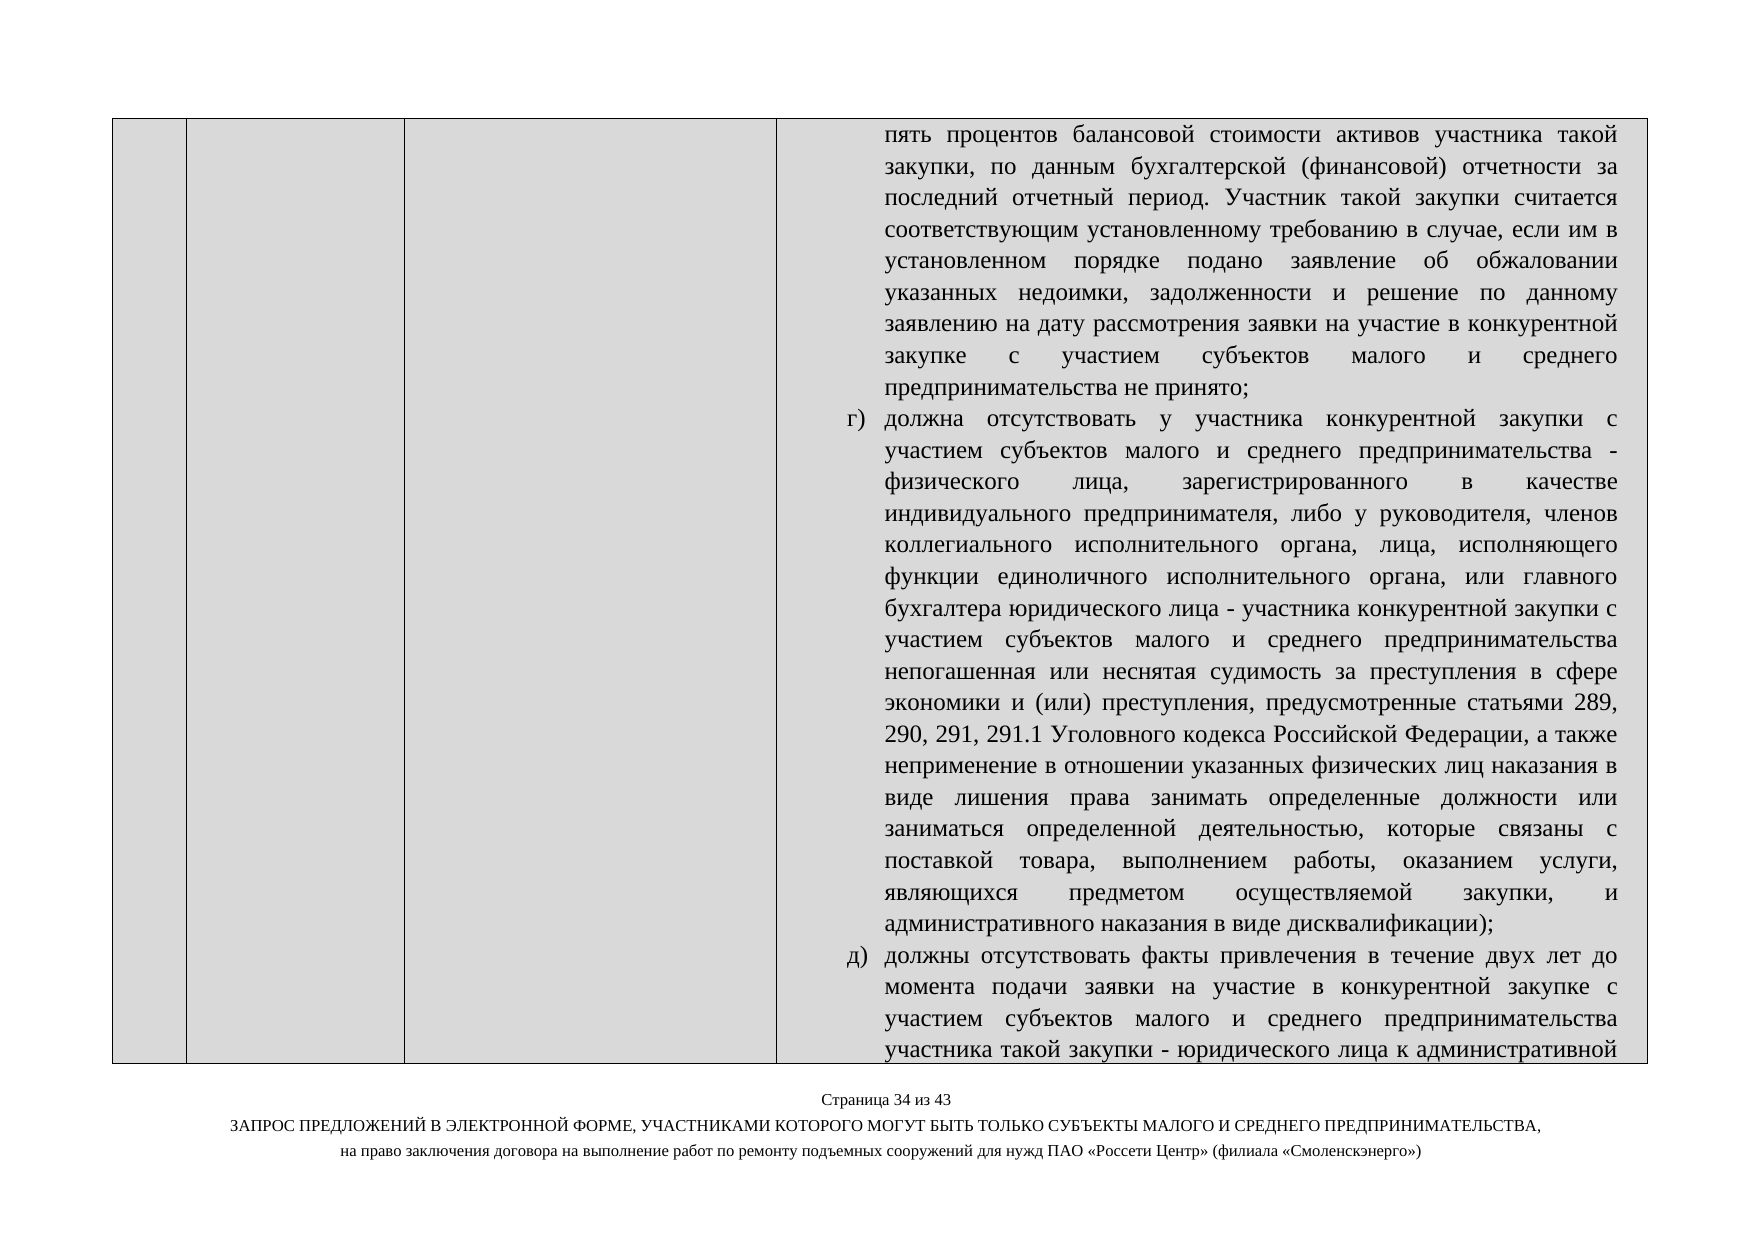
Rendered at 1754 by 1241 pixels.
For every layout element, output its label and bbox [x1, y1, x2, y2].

table_cell [777, 119, 1647, 1063]
table_cell [187, 119, 404, 1063]
table_cell [405, 119, 776, 1063]
table_cell [113, 119, 186, 1063]
